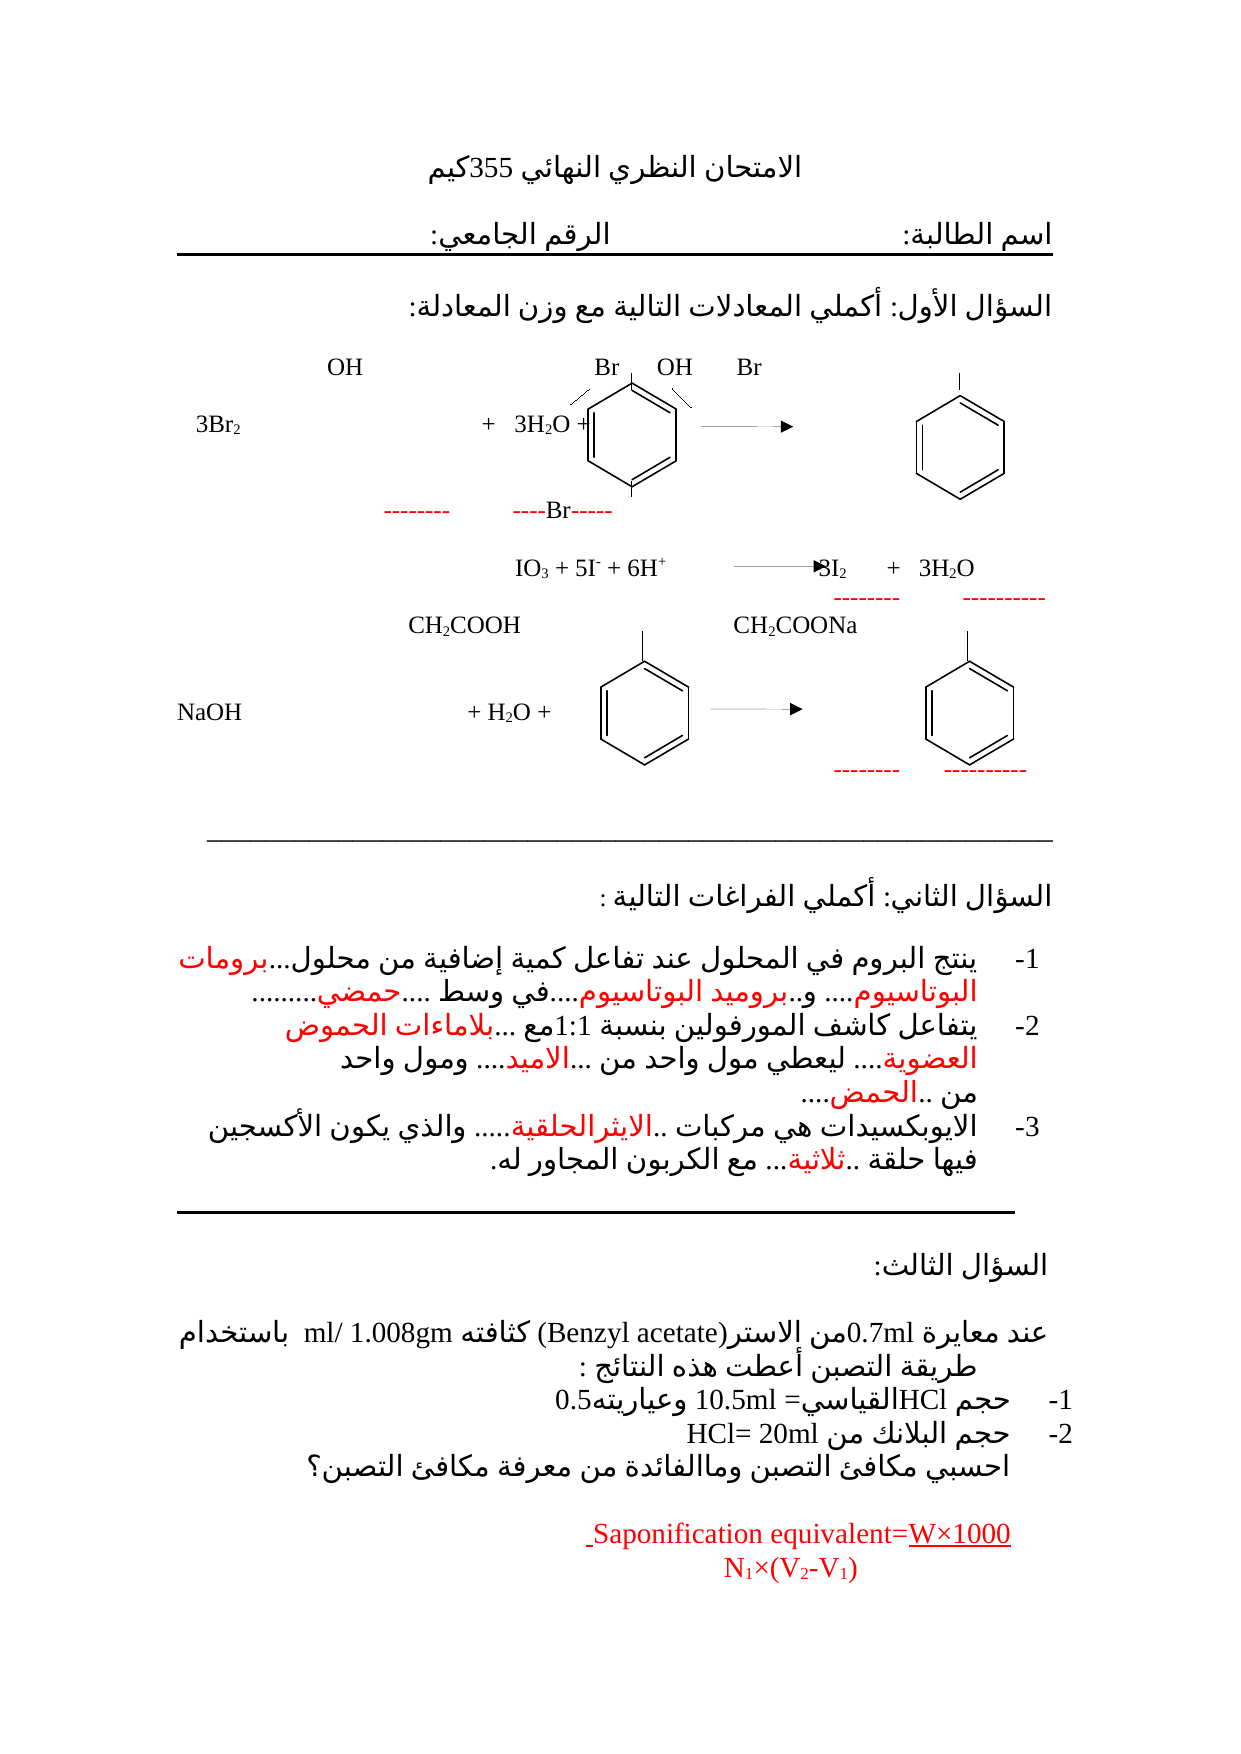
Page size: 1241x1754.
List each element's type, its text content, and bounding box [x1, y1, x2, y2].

list ينتج البروم في المحلول عند تفاعل كمية إضافية من محلول...برومات البوتاسيوم.... و..بروميد البوتاسيوم....في وسط ....حمضي......... [177, 941, 1015, 1008]
list حجم HClالقياسي= 10.5ml وعياريته0.5 [177, 1382, 1048, 1416]
text الامتحان النظري النهائي 355كيم [177, 150, 1053, 183]
text -----Br---- -------- [177, 495, 1053, 524]
list عند معايرة 0.7mlمن الاستر(Benzyl acetate) كثافته ml/ 1.008gm باستخدام طريقة التصبن أعطت هذه النتائج : [177, 1315, 1048, 1382]
text CH2COOH CH2COONa [177, 610, 1053, 639]
list احسبي مكافئ التصبن وماالفائدة من معرفة مكافئ التصبن؟ [177, 1449, 1011, 1483]
list الايوبكسيدات هي مركبات ..الايثرالحلقية..... والذي يكون الأكسجين فيها حلقة ..ثلاثية... مع الكربون المجاور له. [177, 1109, 1015, 1176]
text السؤال الثاني: أكملي الفراغات التالية : [177, 879, 1053, 912]
text + 3Br2 + 3H2O [177, 409, 1053, 438]
list (V2-V1)×N1 [177, 1550, 1011, 1583]
text اسم الطالبة: الرقم الجامعي: [177, 217, 1053, 253]
text __________________________________________________________ [177, 812, 1053, 845]
list السؤال الثالث: [177, 1248, 1048, 1282]
text ---------- -------- [177, 582, 1053, 610]
list يتفاعل كاشف المورفولين بنسبة 1:1مع ...بلاماءات الحموض العضوية.... ليعطي مول واحد من ...الاميد.... ومول واحد من ..الحمض.... [177, 1008, 1015, 1109]
text السؤال الأول: أكملي المعادلات التالية مع وزن المعادلة: [177, 289, 1053, 323]
text OH Br OH Br [177, 352, 1053, 380]
text + NaOH + H2O [177, 697, 1053, 725]
list Saponification equivalent=W×1000 [177, 1516, 1011, 1550]
list حجم البلانك من HCl= 20ml [177, 1416, 1048, 1449]
text ---------- -------- [177, 754, 1053, 783]
text IO3 + 5I- + 6H+ 3I2 + 3H2O [177, 553, 1053, 582]
